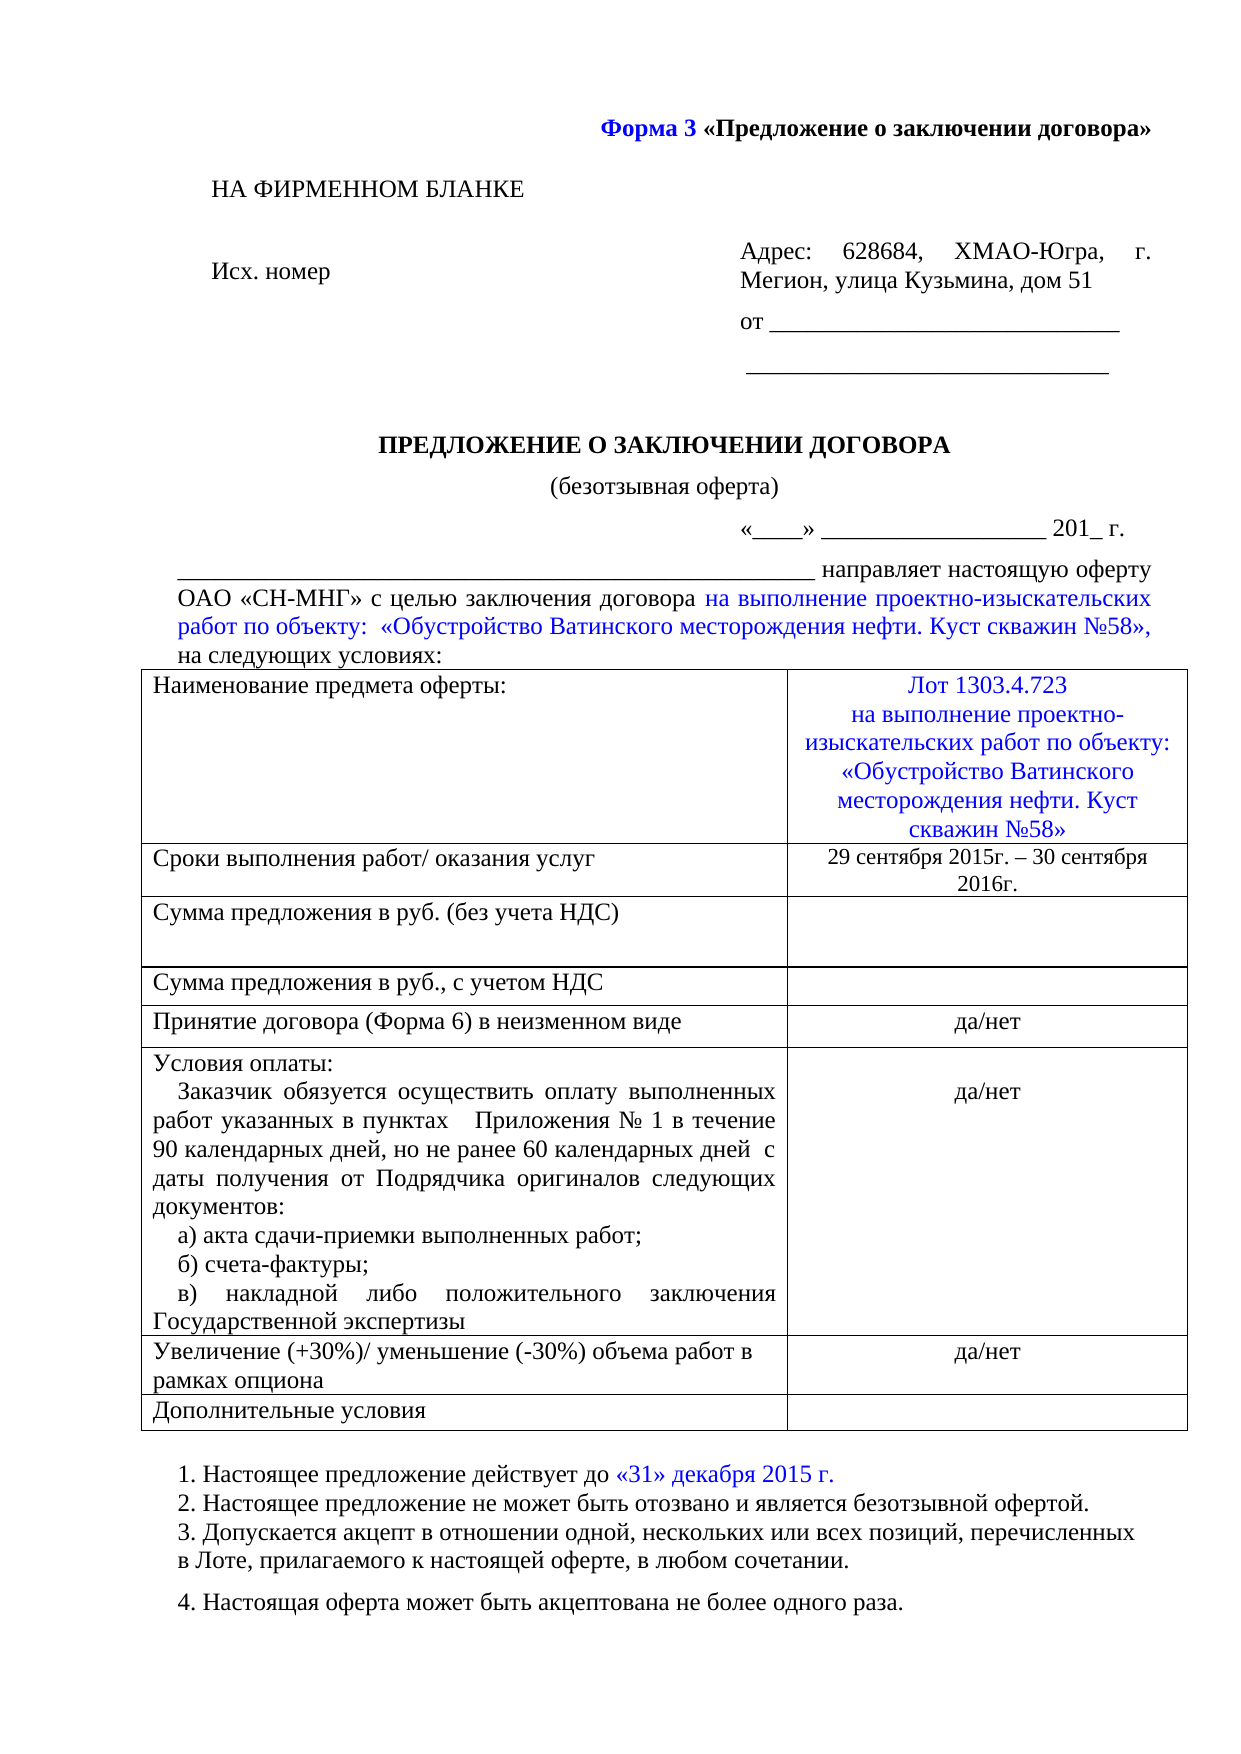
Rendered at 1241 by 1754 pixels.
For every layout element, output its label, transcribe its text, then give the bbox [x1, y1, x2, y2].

table_cell Сроки выполнения работ/ оказания услуг [142, 844, 787, 896]
table_header Лот 1303.4.723 на выполнение проектно-изыскательских работ по объекту: «Обустройство Ватинского месторождения нефти. Куст скважин №58» [788, 670, 1187, 842]
text 4. Настоящая оферта может быть акцептована не более одного раза. [177, 1587, 1152, 1616]
table_cell Сумма предложения в руб. (без учета НДС) [142, 897, 787, 966]
text Форма 3 «Предложение о заключении договора» [177, 113, 1152, 141]
table_cell Увеличение (+30%)/ уменьшение (-30%) объема работ в рамках опциона [142, 1336, 787, 1394]
table_cell Условия оплаты: Заказчик обязуется осуществить оплату выполненных работ указанных в пунктах Приложения № 1 в течение 90 календарных дней, но не ранее 60 календарных дней с даты получения от Подрядчика оригиналов следующих документов: а) акта сдачи-приемки выполненных работ; б) счета-фактуры; в) накладной либо положительного заключения Государственной экспертизы [142, 1048, 787, 1335]
table_cell Дополнительные условия [142, 1395, 787, 1429]
text ПРЕДЛОЖЕНИЕ О ЗАКЛЮЧЕНИИ ДОГОВОРА [177, 430, 1152, 459]
table_cell [788, 968, 1187, 1005]
text Адрес: 628684, ХМАО-Югра, г. Мегион, улица Кузьмина, дом 51 [740, 236, 1152, 294]
text 1. Настоящее предложение действует до «31» декабря 2015 г. [177, 1459, 1152, 1488]
table_cell Сумма предложения в руб., с учетом НДС [142, 968, 787, 1005]
text «____» __________________ 201_ г. [740, 513, 1152, 541]
text 3. Допускается акцепт в отношении одной, нескольких или всех позиций, перечисленных в Лоте, прилагаемого к настоящей оферте, в любом сочетании. [177, 1517, 1152, 1574]
text от ____________________________ [740, 306, 1152, 335]
text 2. Настоящее предложение не может быть отозвано и является безотзывной офертой. [177, 1488, 1152, 1517]
text (безотзывная оферта) [177, 471, 1152, 500]
table_cell 29 сентября 2015г. – 30 сентября 2016г. [788, 844, 1187, 896]
table_cell [788, 897, 1187, 966]
table_cell Принятие договора (Форма 6) в неизменном виде [142, 1006, 787, 1047]
table_cell да/нет [788, 1336, 1187, 1394]
text _____________________________ [740, 348, 1152, 376]
table_cell [788, 1395, 1187, 1429]
table_cell да/нет [788, 1006, 1187, 1047]
table_header Наименование предмета оферты: [142, 670, 787, 842]
table_cell да/нет [788, 1048, 1187, 1335]
text ___________________________________________________ направляет настоящую оферту ОАО «СН-МНГ» с целью заключения договора на выполнение проектно-изыскательских работ по объекту: «Обустройство Ватинского месторождения нефти. Куст скважин №58», на следующих условиях: [177, 554, 1152, 669]
